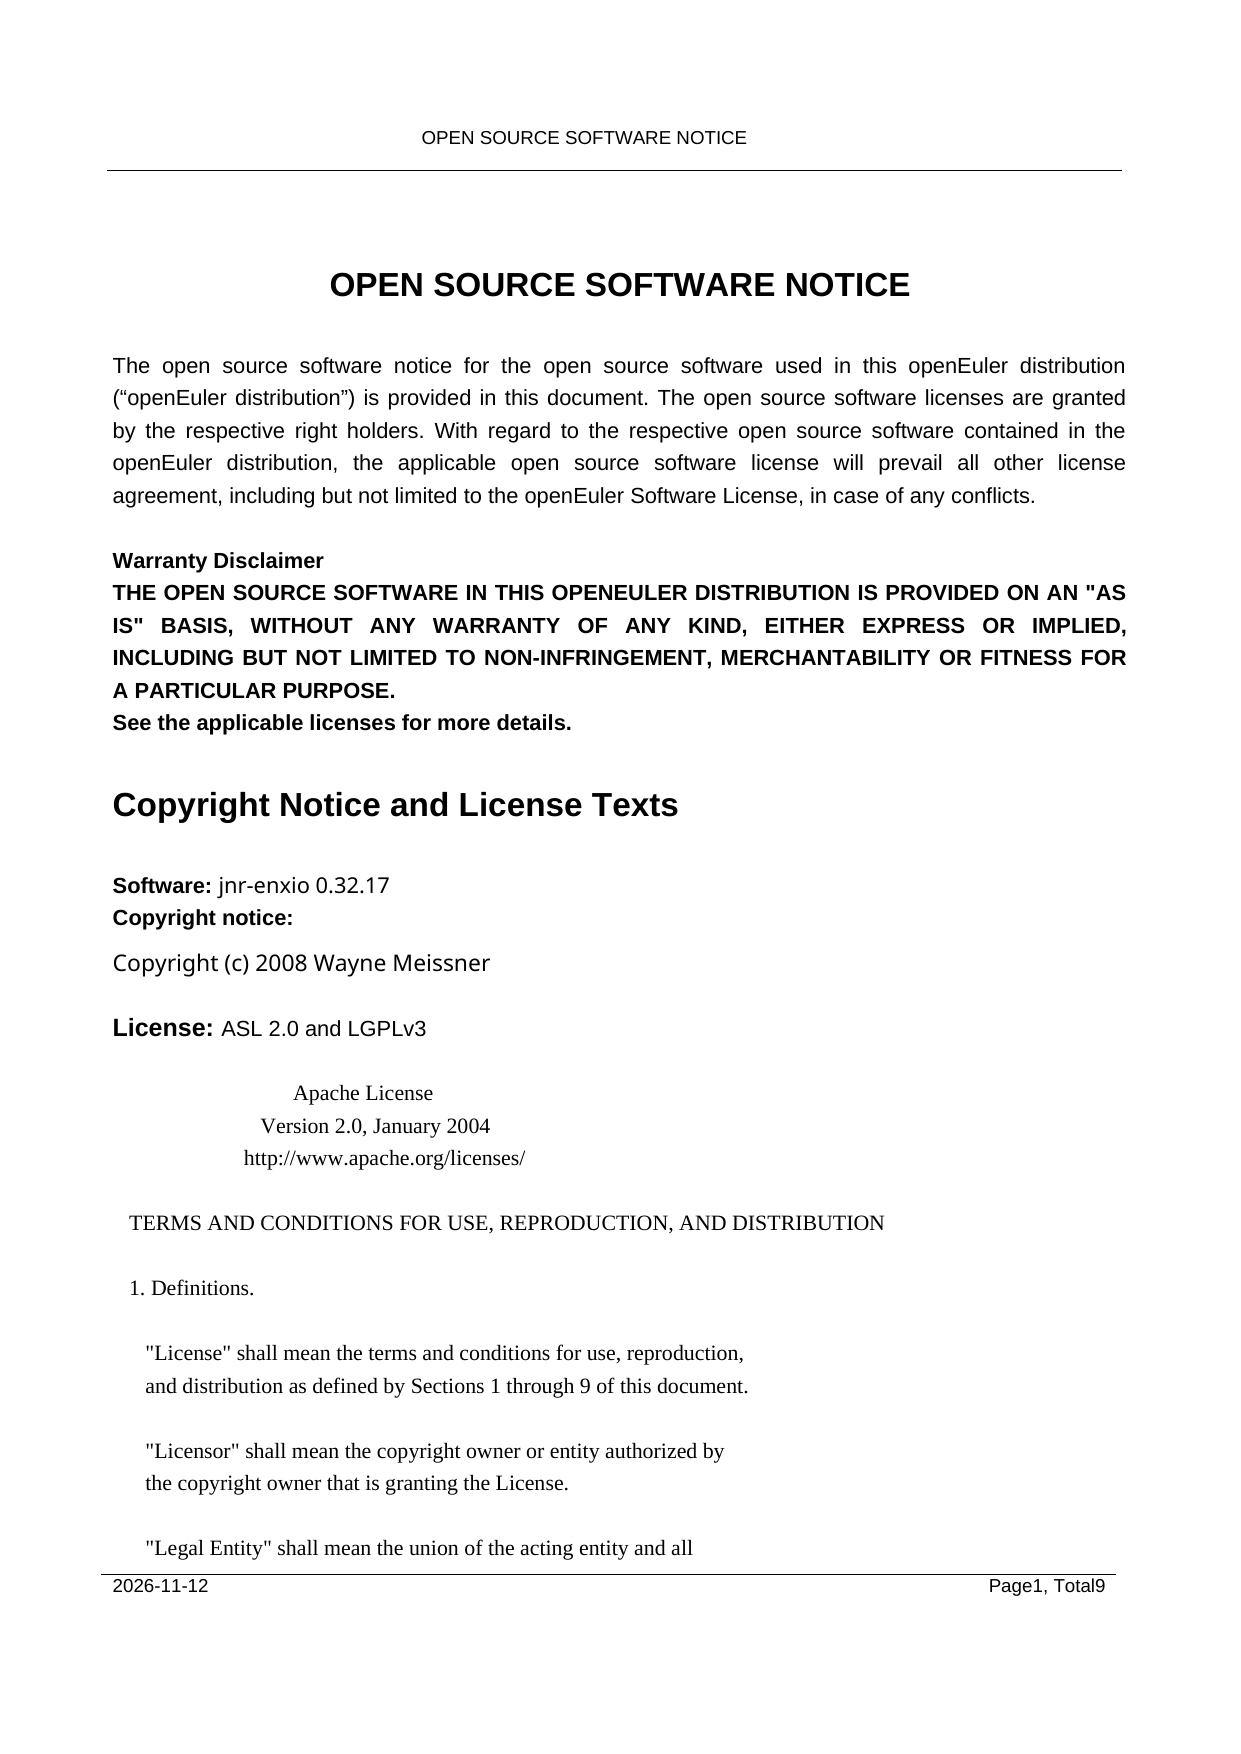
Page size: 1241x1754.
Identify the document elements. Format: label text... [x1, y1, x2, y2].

text Warranty Disclaimer [112, 544, 1128, 576]
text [112, 1044, 1128, 1564]
text License: ASL 2.0 and LGPLv3 [112, 1012, 1128, 1044]
text OPEN SOURCE SOFTWARE NOTICE [112, 251, 1128, 316]
title Software: jnr-enxio 0.32.17 [112, 869, 1128, 901]
text THE OPEN SOURCE SOFTWARE IN THIS OPENEULER DISTRIBUTION IS PROVIDED ON AN "AS IS" BASIS, WITHOUT ANY WARRANTY OF ANY KIND, EITHER EXPRESS OR IMPLIED, INCLUDING BUT NOT LIMITED TO NON-INFRINGEMENT, MERCHANTABILITY OR FITNESS FOR A PARTICULAR PURPOSE. See the applicable licenses for more details. [112, 576, 1128, 739]
text Copyright Notice and License Texts [112, 771, 1128, 836]
text Copyright (c) 2008 Wayne Meissner [112, 947, 1128, 1012]
text Copyright notice: [112, 901, 1128, 934]
text The open source software notice for the open source software used in this openEuler distribution (“openEuler distribution”) is provided in this document. The open source software licenses are granted by the respective right holders. With regard to the respective open source software contained in the openEuler distribution, the applicable open source software license will prevail all other license agreement, including but not limited to the openEuler Software License, in case of any conflicts. [112, 349, 1128, 511]
